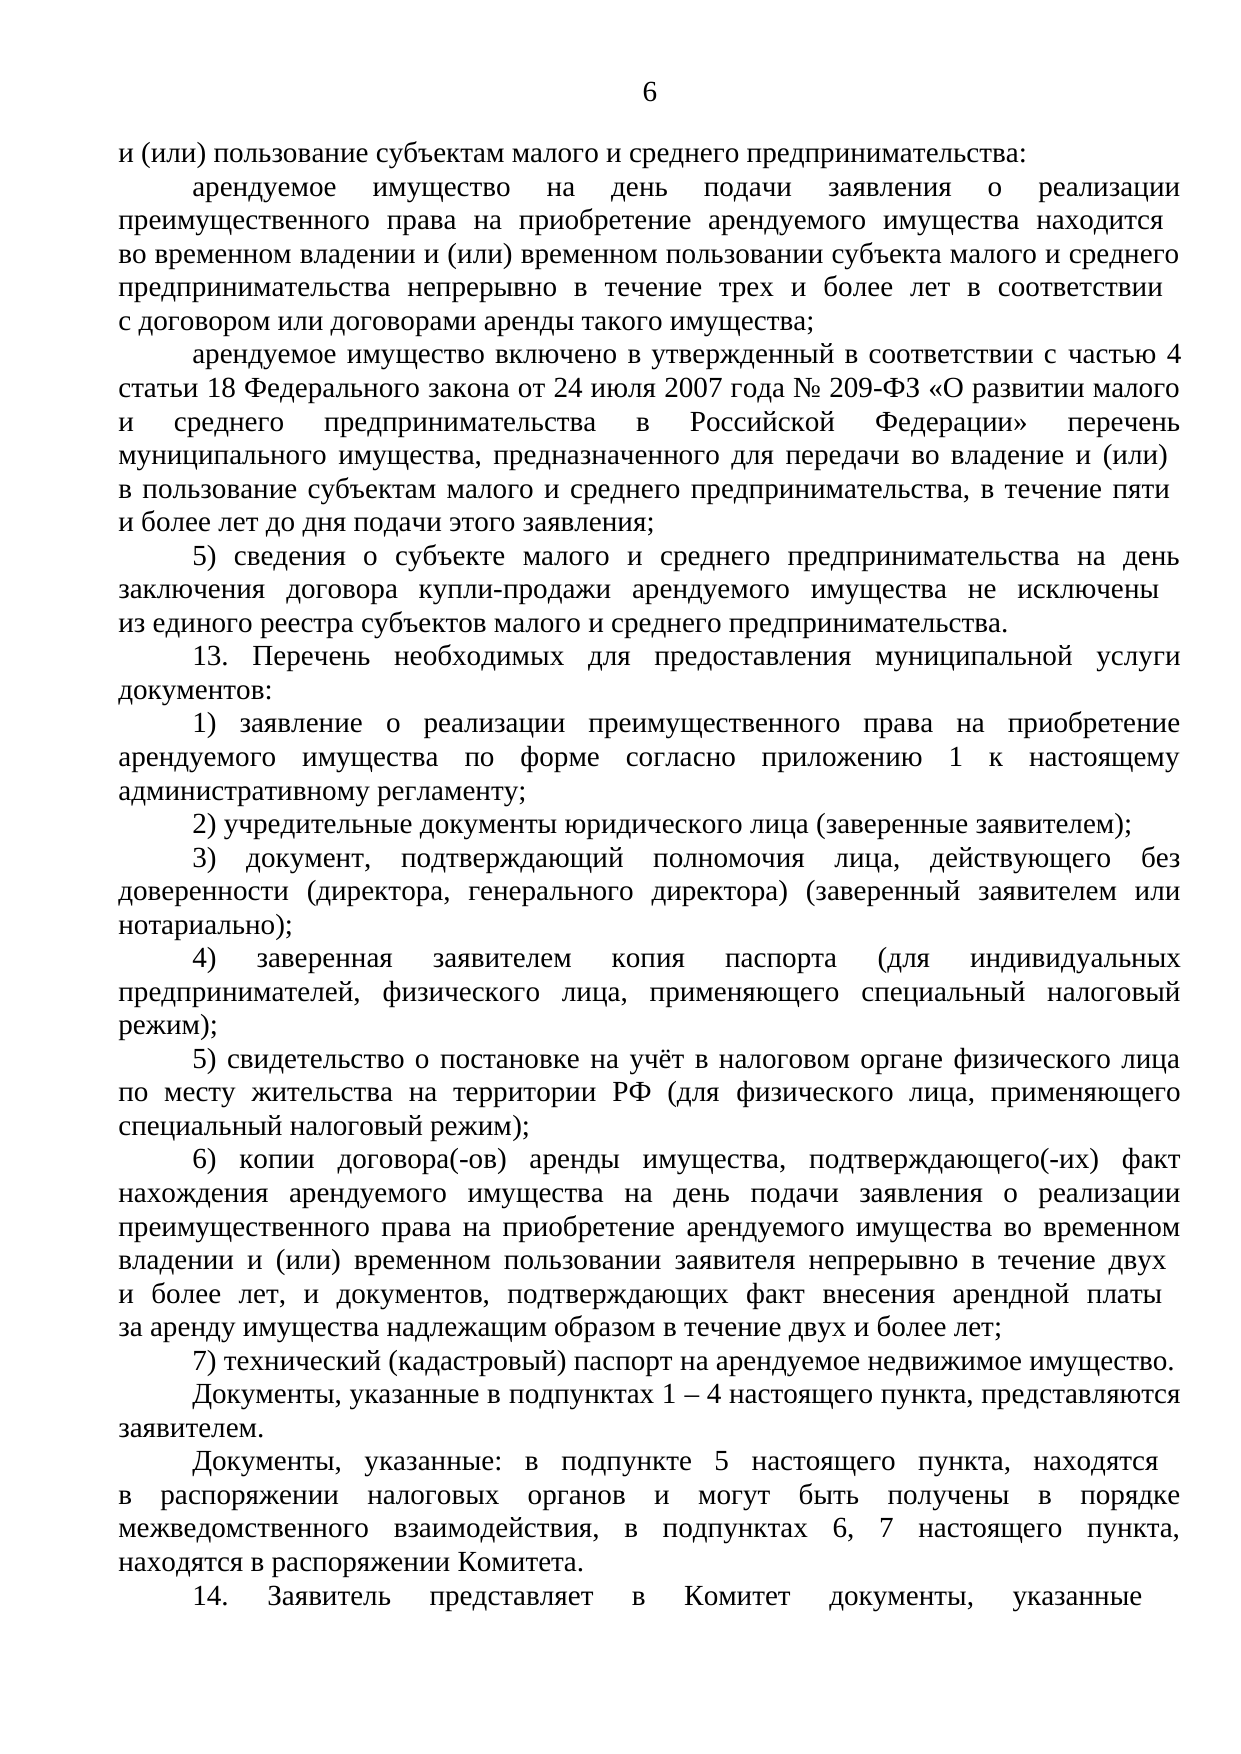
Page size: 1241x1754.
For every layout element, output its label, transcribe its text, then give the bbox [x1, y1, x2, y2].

text 2) учредительные документы юридического лица (заверенные заявителем); [118, 806, 1181, 840]
text 5) свидетельство о постановке на учёт в налоговом органе физического лица по месту жительства на территории РФ (для физического лица, применяющего специальный налоговый режим); [118, 1041, 1181, 1142]
text арендуемое имущество включено в утвержденный в соответствии с частью 4 статьи 18 Федерального закона от 24 июля 2007 года № 209-ФЗ «О развитии малого и среднего предпринимательства в Российской Федерации» перечень муниципального имущества, предназначенного для передачи во владение и (или) в пользование субъектам малого и среднего предпринимательства, в течение пяти и более лет до дня подачи этого заявления; [118, 337, 1181, 538]
text 13. Перечень необходимых для предоставления муниципальной услуги документов: [118, 638, 1181, 706]
text 1) заявление о реализации преимущественного права на приобретение арендуемого имущества по форме согласно приложению 1 к настоящему административному регламенту; [118, 706, 1181, 806]
text 6) копии договора(-ов) аренды имущества, подтверждающего(-их) факт нахождения арендуемого имущества на день подачи заявления о реализации преимущественного права на приобретение арендуемого имущества во временном владении и (или) временном пользовании заявителя непрерывно в течение двух и более лет, и документов, подтверждающих факт внесения арендной платы за аренду имущества надлежащим образом в течение двух и более лет; [118, 1142, 1181, 1343]
text 5) сведения о субъекте малого и среднего предпринимательства на день заключения договора купли-продажи арендуемого имущества не исключены из единого реестра субъектов малого и среднего предпринимательства. [118, 538, 1181, 638]
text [118, 135, 1181, 169]
text 4) заверенная заявителем копия паспорта (для индивидуальных предпринимателей, физического лица, применяющего специальный налоговый режим); [118, 940, 1181, 1041]
text 3) документ, подтверждающий полномочия лица, действующего без доверенности (директора, генерального директора) (заверенный заявителем или нотариально); [118, 840, 1181, 940]
text Документы, указанные: в подпункте 5 настоящего пункта, находятся в распоряжении налоговых органов и могут быть получены в порядке межведомственного взаимодействия, в подпунктах 6, 7 настоящего пункта, находятся в распоряжении Комитета. [118, 1443, 1181, 1578]
text арендуемое имущество на день подачи заявления о реализации преимущественного права на приобретение арендуемого имущества находится во временном владении и (или) временном пользовании субъекта малого и среднего предпринимательства непрерывно в течение трех и более лет в соответствии с договором или договорами аренды такого имущества; [118, 169, 1181, 337]
text Документы, указанные в подпунктах 1 – 4 настоящего пункта, представляются заявителем. [118, 1376, 1181, 1443]
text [118, 1578, 1181, 1611]
text 7) технический (кадастровый) паспорт на арендуемое недвижимое имущество. [118, 1343, 1181, 1376]
